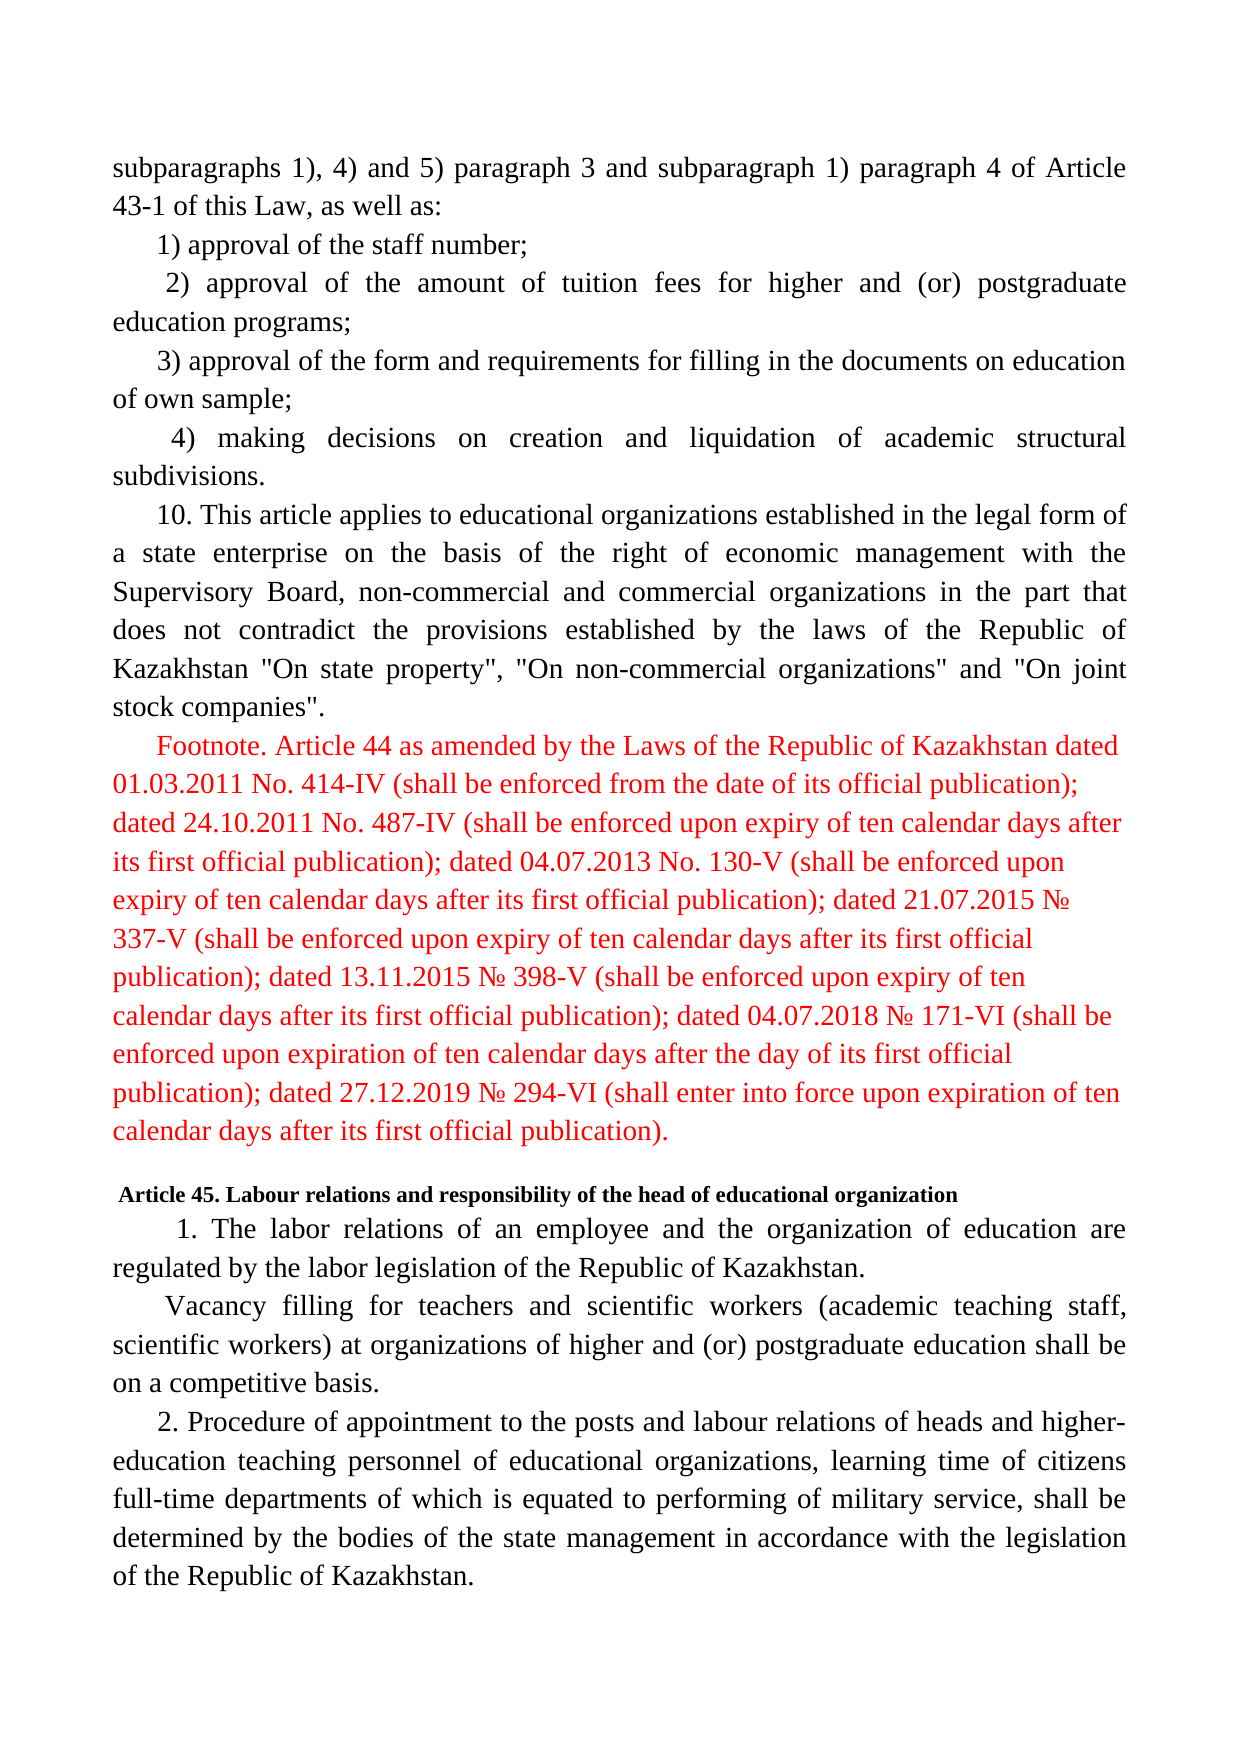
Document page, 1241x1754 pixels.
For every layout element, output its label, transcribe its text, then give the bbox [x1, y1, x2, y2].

text Vacancy filling for teachers and scientific workers (academic teaching staff, scientific workers) at organizations of higher and (or) postgraduate education shall be on a competitive basis. [112, 1288, 1128, 1399]
text 2. Procedure of appointment to the posts and labour relations of heads and higher-education teaching personnel of educational organizations, learning time of citizens full-time departments of which is equated to performing of military service, shall be determined by the bodies of the state management in accordance with the legislation of the Republic of Kazakhstan. [112, 1404, 1128, 1592]
text 1) approval of the staff number; [112, 227, 1128, 261]
text 1. The labor relations of an employee and the organization of education are regulated by the labor legislation of the Republic of Kazakhstan. [112, 1211, 1128, 1283]
text 2) approval of the amount of tuition fees for higher and (or) postgraduate education programs; [112, 266, 1128, 338]
text Footnote. Article 44 as amended by the Laws of the Republic of Kazakhstan dated 01.03.2011 No. 414-IV (shall be enforced from the date of its official publication); dated 24.10.2011 No. 487-IV (shall be enforced upon expiry of ten calendar days after its first official publication); dated 04.07.2013 No. 130-V (shall be enforced upon expiry of ten calendar days after its first official publication); dated 21.07.2015 № 337-V (shall be enforced upon expiry of ten calendar days after its first official publication); dated 13.11.2015 № 398-V (shall be enforced upon expiry of ten calendar days after its first official publication); dated 04.07.2018 № 171-VI (shall be enforced upon expiration of ten calendar days after the day of its first official publication); dated 27.12.2019 № 294-VI (shall enter into force upon expiration of ten calendar days after its first official publication). [112, 728, 1128, 1177]
text 4) making decisions on creation and liquidation of academic structural subdivisions. [112, 420, 1128, 492]
text 10. This article applies to educational organizations established in the legal form of a state enterprise on the basis of the right of economic management with the Supervisory Board, non-commercial and commercial organizations in the part that does not contradict the provisions established by the laws of the Republic of Kazakhstan "On state property", "On non-commercial organizations" and "On joint stock companies". [112, 497, 1128, 723]
text 3) approval of the form and requirements for filling in the documents on education of own sample; [112, 343, 1128, 415]
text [112, 150, 1128, 222]
text Article 45. Labour relations and responsibility of the head of educational organization [112, 1181, 1128, 1207]
